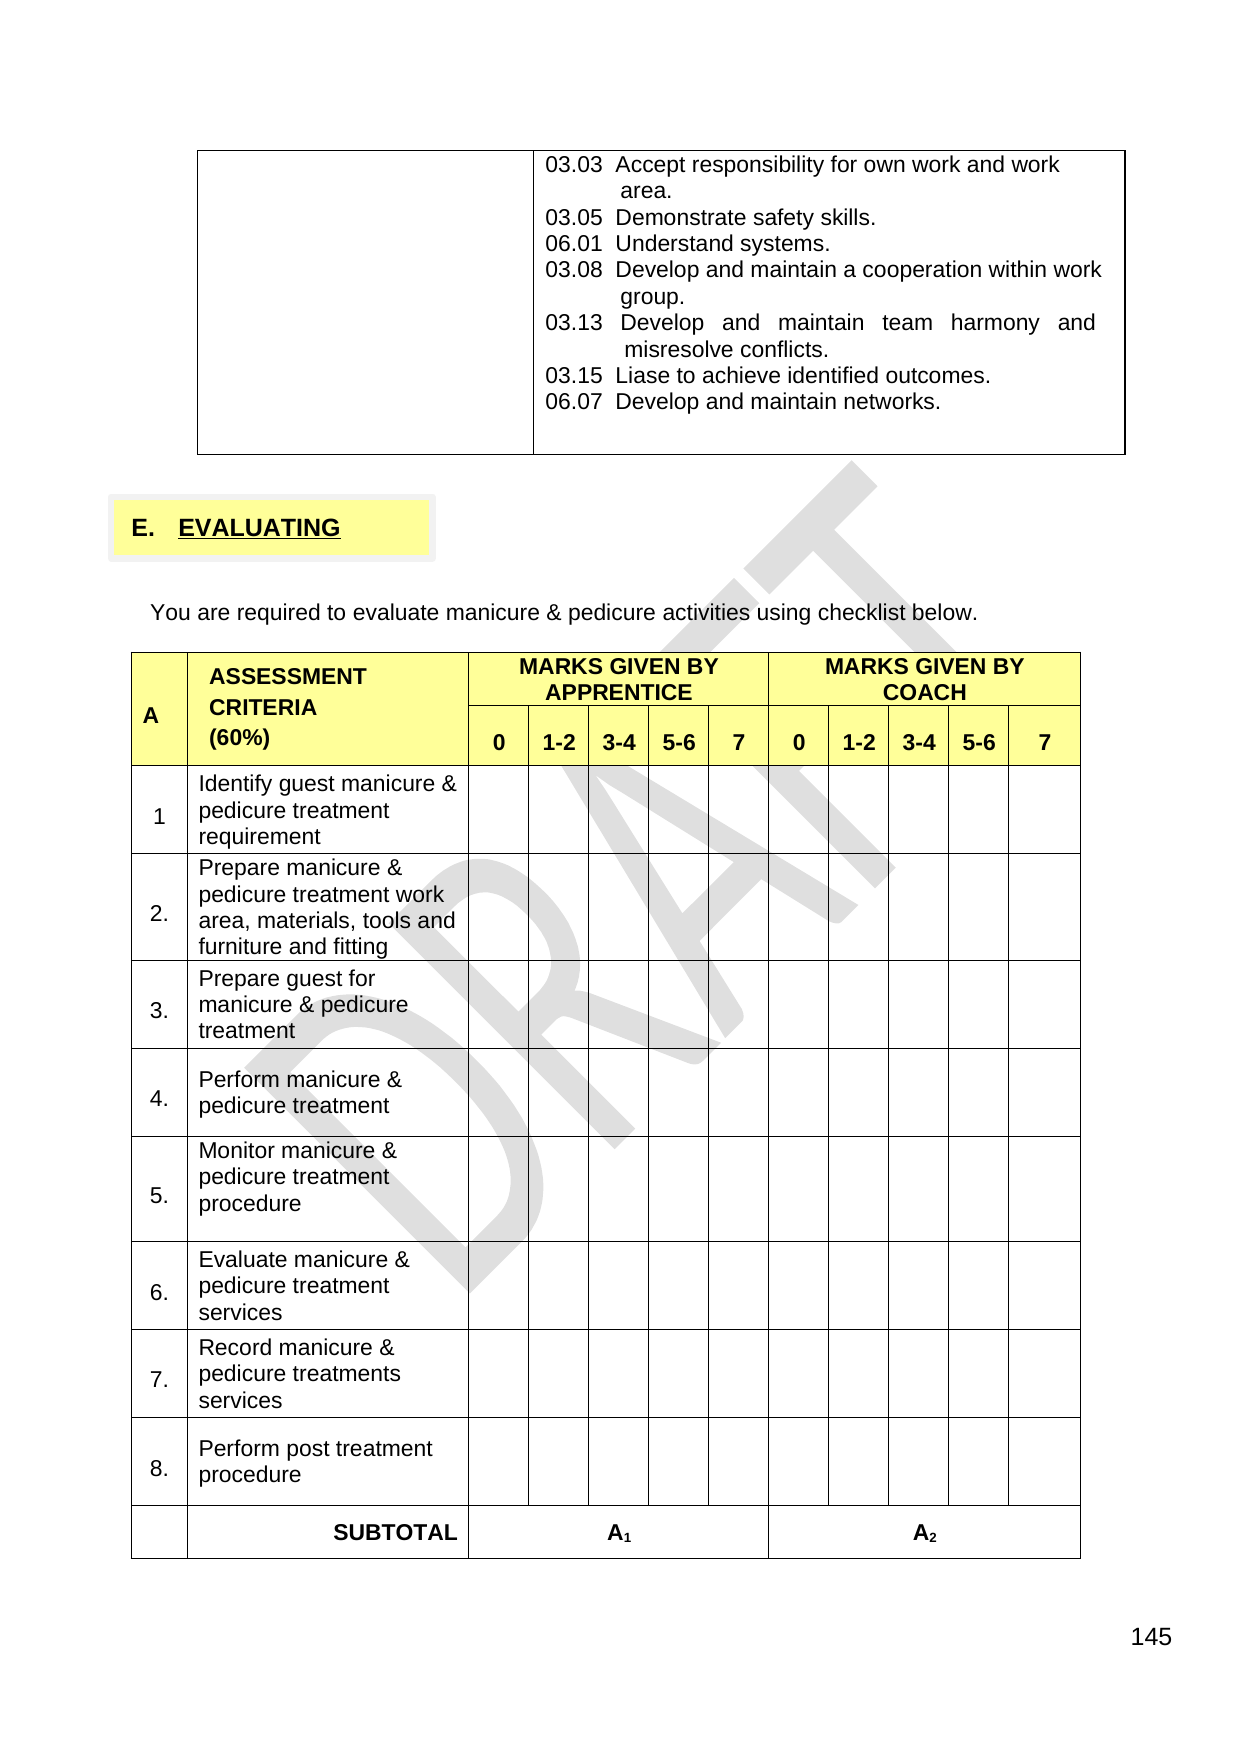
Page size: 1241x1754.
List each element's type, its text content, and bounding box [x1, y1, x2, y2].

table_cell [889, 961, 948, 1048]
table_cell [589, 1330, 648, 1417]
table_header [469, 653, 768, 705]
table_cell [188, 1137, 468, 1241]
text You are required to evaluate manicure & pedicure activities using checklist below. [150, 599, 1172, 625]
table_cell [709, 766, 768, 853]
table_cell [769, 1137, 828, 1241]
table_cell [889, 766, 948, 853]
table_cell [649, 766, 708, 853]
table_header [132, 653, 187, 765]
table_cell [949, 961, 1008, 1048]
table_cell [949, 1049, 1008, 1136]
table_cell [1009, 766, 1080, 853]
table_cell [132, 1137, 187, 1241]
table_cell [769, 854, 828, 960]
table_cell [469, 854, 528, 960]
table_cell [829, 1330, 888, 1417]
list EVALUATING [131, 513, 1172, 541]
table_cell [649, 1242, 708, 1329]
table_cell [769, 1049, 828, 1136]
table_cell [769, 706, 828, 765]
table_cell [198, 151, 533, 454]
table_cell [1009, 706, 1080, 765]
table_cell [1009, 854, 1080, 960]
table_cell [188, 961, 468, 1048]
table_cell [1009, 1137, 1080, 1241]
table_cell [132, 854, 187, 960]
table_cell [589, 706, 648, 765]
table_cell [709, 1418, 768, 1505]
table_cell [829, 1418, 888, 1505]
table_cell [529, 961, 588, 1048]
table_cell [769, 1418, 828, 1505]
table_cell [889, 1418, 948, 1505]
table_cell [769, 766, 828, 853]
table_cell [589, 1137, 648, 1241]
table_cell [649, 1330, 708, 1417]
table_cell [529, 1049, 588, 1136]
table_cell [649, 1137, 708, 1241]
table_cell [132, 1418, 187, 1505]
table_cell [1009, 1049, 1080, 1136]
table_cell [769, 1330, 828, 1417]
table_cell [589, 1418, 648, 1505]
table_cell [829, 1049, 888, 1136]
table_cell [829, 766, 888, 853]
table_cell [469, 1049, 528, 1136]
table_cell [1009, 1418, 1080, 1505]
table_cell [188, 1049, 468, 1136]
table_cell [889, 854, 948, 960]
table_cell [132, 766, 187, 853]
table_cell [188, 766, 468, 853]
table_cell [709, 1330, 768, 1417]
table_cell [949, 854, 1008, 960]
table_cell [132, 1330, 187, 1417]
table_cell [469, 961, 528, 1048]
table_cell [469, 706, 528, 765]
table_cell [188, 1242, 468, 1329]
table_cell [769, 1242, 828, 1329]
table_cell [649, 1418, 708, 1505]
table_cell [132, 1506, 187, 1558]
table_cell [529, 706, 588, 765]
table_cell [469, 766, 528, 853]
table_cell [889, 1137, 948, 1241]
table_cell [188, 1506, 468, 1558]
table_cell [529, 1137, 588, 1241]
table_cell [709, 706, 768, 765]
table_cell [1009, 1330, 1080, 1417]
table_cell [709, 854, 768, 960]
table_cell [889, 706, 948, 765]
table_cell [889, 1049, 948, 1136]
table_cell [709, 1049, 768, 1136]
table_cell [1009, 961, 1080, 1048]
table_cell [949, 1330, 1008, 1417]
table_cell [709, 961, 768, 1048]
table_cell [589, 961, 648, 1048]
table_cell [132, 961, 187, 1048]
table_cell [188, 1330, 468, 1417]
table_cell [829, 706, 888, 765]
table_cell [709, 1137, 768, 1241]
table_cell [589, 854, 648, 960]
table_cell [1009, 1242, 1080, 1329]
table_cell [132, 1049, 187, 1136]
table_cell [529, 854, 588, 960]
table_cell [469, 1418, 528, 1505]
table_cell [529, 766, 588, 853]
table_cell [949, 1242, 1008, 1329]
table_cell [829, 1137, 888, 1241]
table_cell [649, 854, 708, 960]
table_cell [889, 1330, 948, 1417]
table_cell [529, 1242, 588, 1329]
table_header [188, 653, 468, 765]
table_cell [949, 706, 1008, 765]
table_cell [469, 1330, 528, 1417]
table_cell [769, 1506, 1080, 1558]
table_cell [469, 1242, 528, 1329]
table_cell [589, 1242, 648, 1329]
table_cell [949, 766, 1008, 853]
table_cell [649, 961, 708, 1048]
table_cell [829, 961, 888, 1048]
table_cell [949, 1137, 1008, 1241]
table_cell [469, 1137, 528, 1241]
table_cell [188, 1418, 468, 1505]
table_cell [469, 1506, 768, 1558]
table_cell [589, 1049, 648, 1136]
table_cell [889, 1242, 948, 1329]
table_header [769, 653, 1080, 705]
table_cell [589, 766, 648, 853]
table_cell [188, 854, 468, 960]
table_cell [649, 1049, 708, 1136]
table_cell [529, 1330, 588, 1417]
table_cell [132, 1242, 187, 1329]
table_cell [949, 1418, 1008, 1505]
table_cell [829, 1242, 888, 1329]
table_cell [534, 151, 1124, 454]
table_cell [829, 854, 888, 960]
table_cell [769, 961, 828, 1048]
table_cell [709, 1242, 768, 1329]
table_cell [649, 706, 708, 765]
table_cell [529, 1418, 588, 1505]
